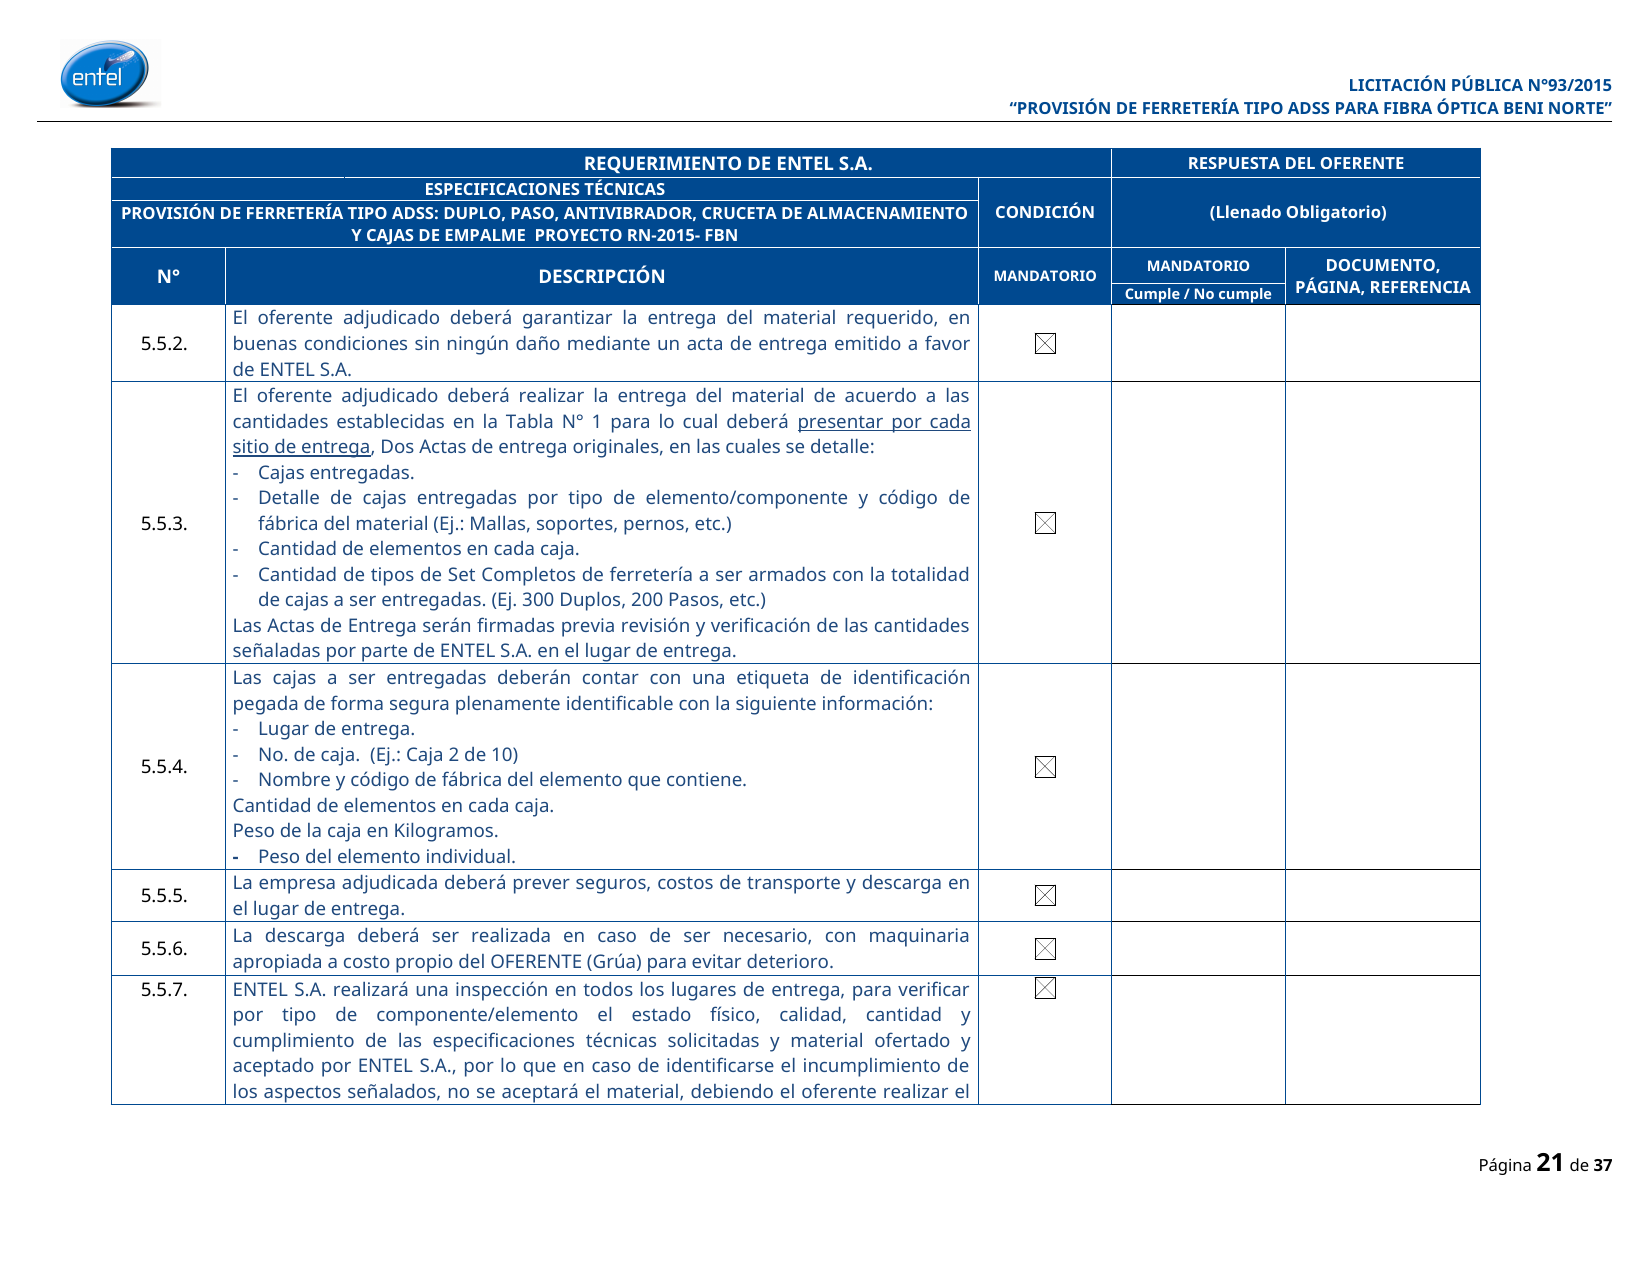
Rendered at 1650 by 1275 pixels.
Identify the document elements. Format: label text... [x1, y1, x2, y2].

table_cell [1112, 382, 1285, 663]
table_cell [979, 922, 1111, 975]
table_cell La empresa adjudicada deberá prever seguros, costos de transporte y descarga en el lugar de entrega. [226, 870, 978, 921]
table_cell El oferente adjudicado deberá garantizar la entrega del material requerido, en buenas condiciones sin ningún daño mediante un acta de entrega emitido a favor de ENTEL S.A. [226, 305, 978, 381]
table_cell (Llenado Obligatorio) [1112, 178, 1480, 247]
table_cell Las cajas a ser entregadas deberán contar con una etiqueta de identificación pegada de forma segura plenamente identificable con la siguiente información: Lugar de entrega. No. de caja. (Ej.: Caja 2 de 10) Nombre y código de fábrica del elemento que contiene. Cantidad de elementos en cada caja. Peso de la caja en Kilogramos. Peso del elemento individual. [226, 664, 978, 868]
table_cell [1112, 976, 1285, 1104]
table_cell [979, 664, 1111, 868]
table_cell [1112, 664, 1285, 868]
table_cell ESPECIFICACIONES TÉCNICAS [112, 178, 978, 200]
table_cell PROVISIÓN DE FERRETERÍA TIPO ADSS: DUPLO, PASO, ANTIVIBRADOR, CRUCETA DE ALMACENAMIENTO Y CAJAS DE EMPALME PROYECTO RN-2015- FBN [112, 201, 978, 247]
table_cell [1112, 870, 1285, 921]
table_cell [1286, 976, 1480, 1104]
table_cell El oferente adjudicado deberá realizar la entrega del material de acuerdo a las cantidades establecidas en la Tabla N° 1 para lo cual deberá presentar por cada sitio de entrega, Dos Actas de entrega originales, en las cuales se detalle: Cajas entregadas. Detalle de cajas entregadas por tipo de elemento/componente y código de fábrica del material (Ej.: Mallas, soportes, pernos, etc.) Cantidad de elementos en cada caja. Cantidad de tipos de Set Completos de ferretería a ser armados con la totalidad de cajas a ser entregadas. (Ej. 300 Duplos, 200 Pasos, etc.) Las Actas de Entrega serán firmadas previa revisión y verificación de las cantidades señaladas por parte de ENTEL S.A. en el lugar de entrega. [226, 382, 978, 663]
table_cell [112, 382, 225, 663]
picture [60, 39, 162, 108]
table_cell [112, 976, 225, 1104]
table_cell CONDICIÓN [979, 178, 1111, 247]
table_cell DESCRIPCIÓN [226, 248, 978, 304]
table_cell [112, 922, 225, 975]
table_cell [1286, 922, 1480, 975]
table_cell [979, 870, 1111, 921]
table_cell [1112, 922, 1285, 975]
table_cell [1112, 305, 1285, 381]
table_cell [979, 382, 1111, 663]
table_cell MANDATORIO [1112, 248, 1285, 283]
table_cell Cumple / No cumple [1112, 284, 1285, 304]
table_cell MANDATORIO [979, 248, 1111, 304]
table_cell [979, 305, 1111, 381]
table_cell [112, 870, 225, 921]
table_cell La descarga deberá ser realizada en caso de ser necesario, con maquinaria apropiada a costo propio del OFERENTE (Grúa) para evitar deterioro. [226, 922, 978, 975]
table_cell [112, 664, 225, 868]
table_header [112, 149, 344, 177]
table_header REQUERIMIENTO DE ENTEL S.A. [345, 149, 1111, 177]
table_cell [979, 976, 1111, 1104]
table_cell [1286, 870, 1480, 921]
table_header RESPUESTA DEL OFERENTE [1112, 149, 1480, 177]
table_cell [112, 305, 225, 381]
table_cell [1286, 382, 1480, 663]
table_cell DOCUMENTO, PÁGINA, REFERENCIA [1286, 248, 1480, 304]
table_cell [1286, 305, 1480, 381]
table_cell N° [112, 248, 225, 304]
table_cell [1286, 664, 1480, 868]
